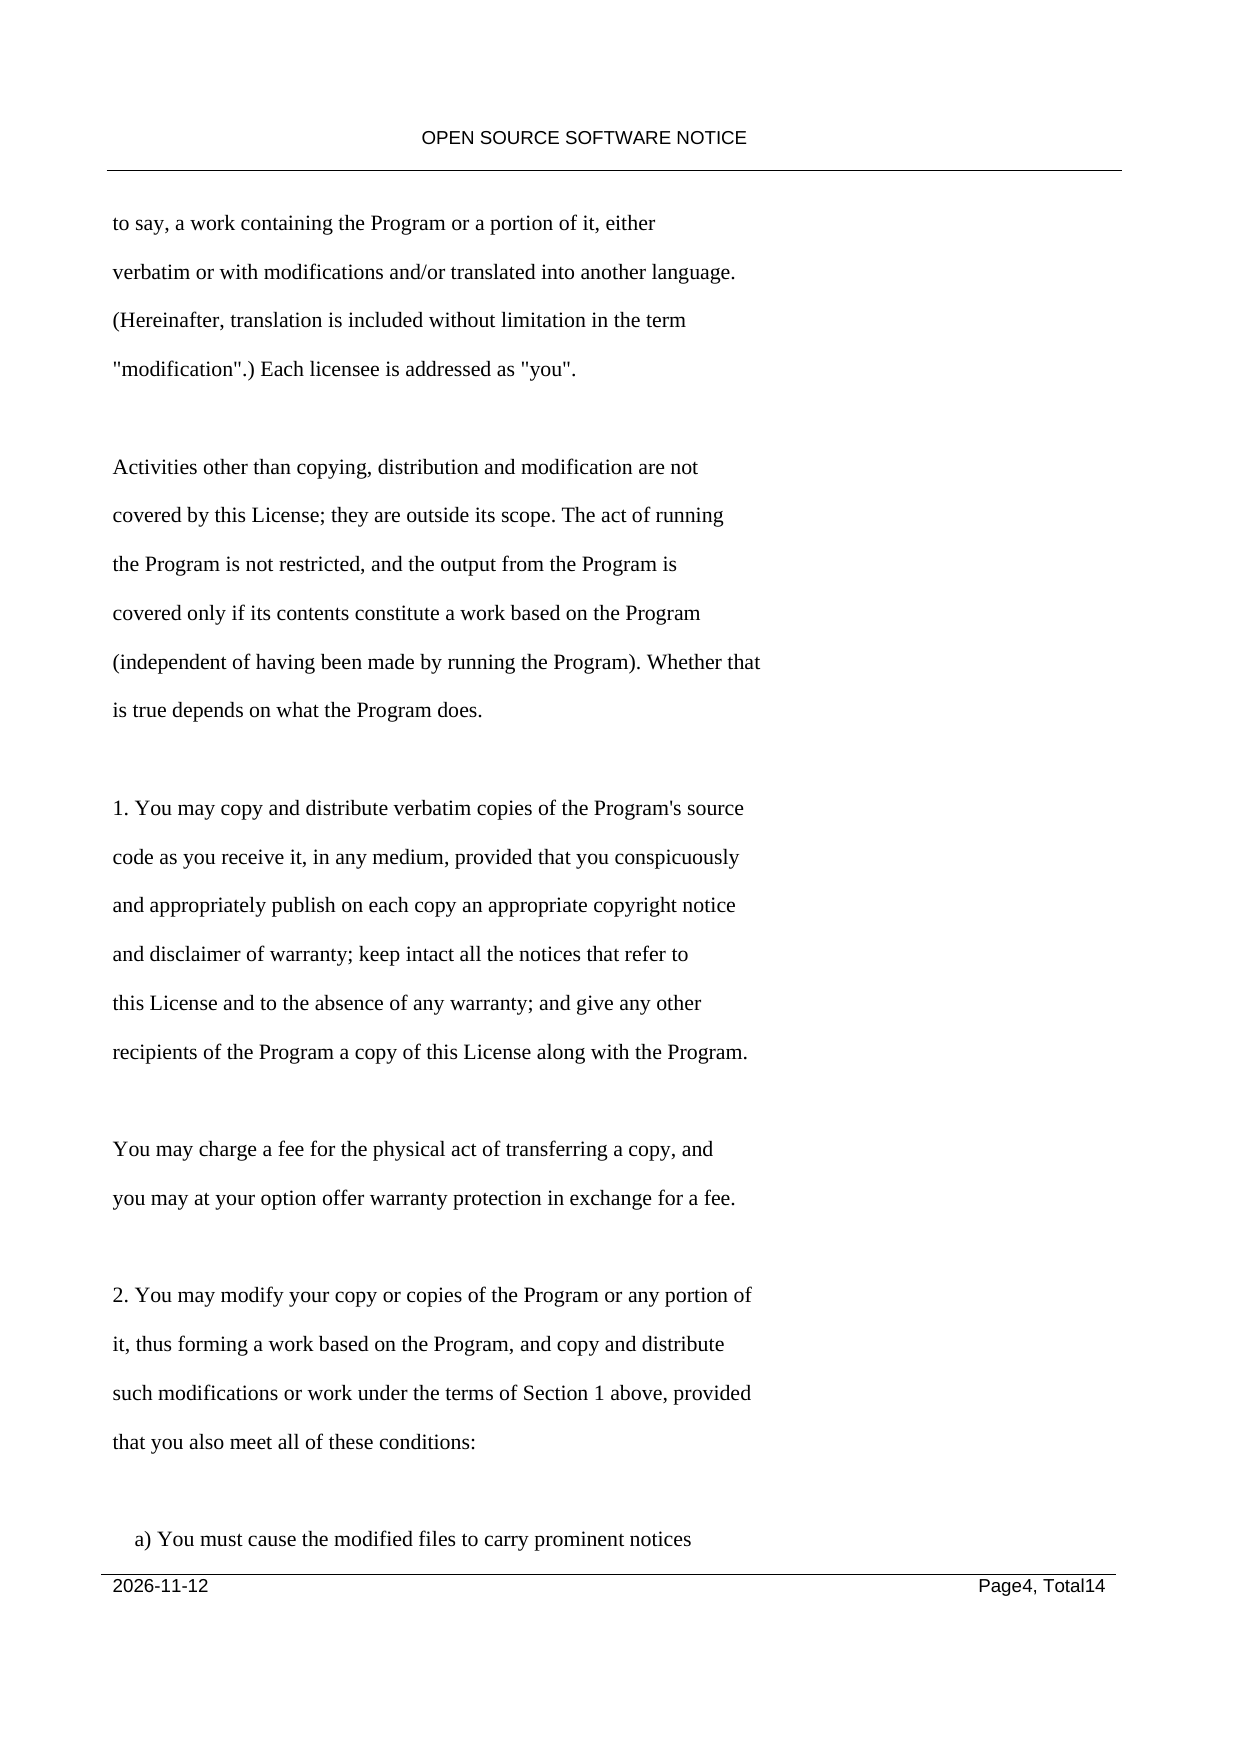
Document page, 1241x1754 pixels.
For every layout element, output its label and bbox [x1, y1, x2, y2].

text [112, 206, 1128, 1555]
